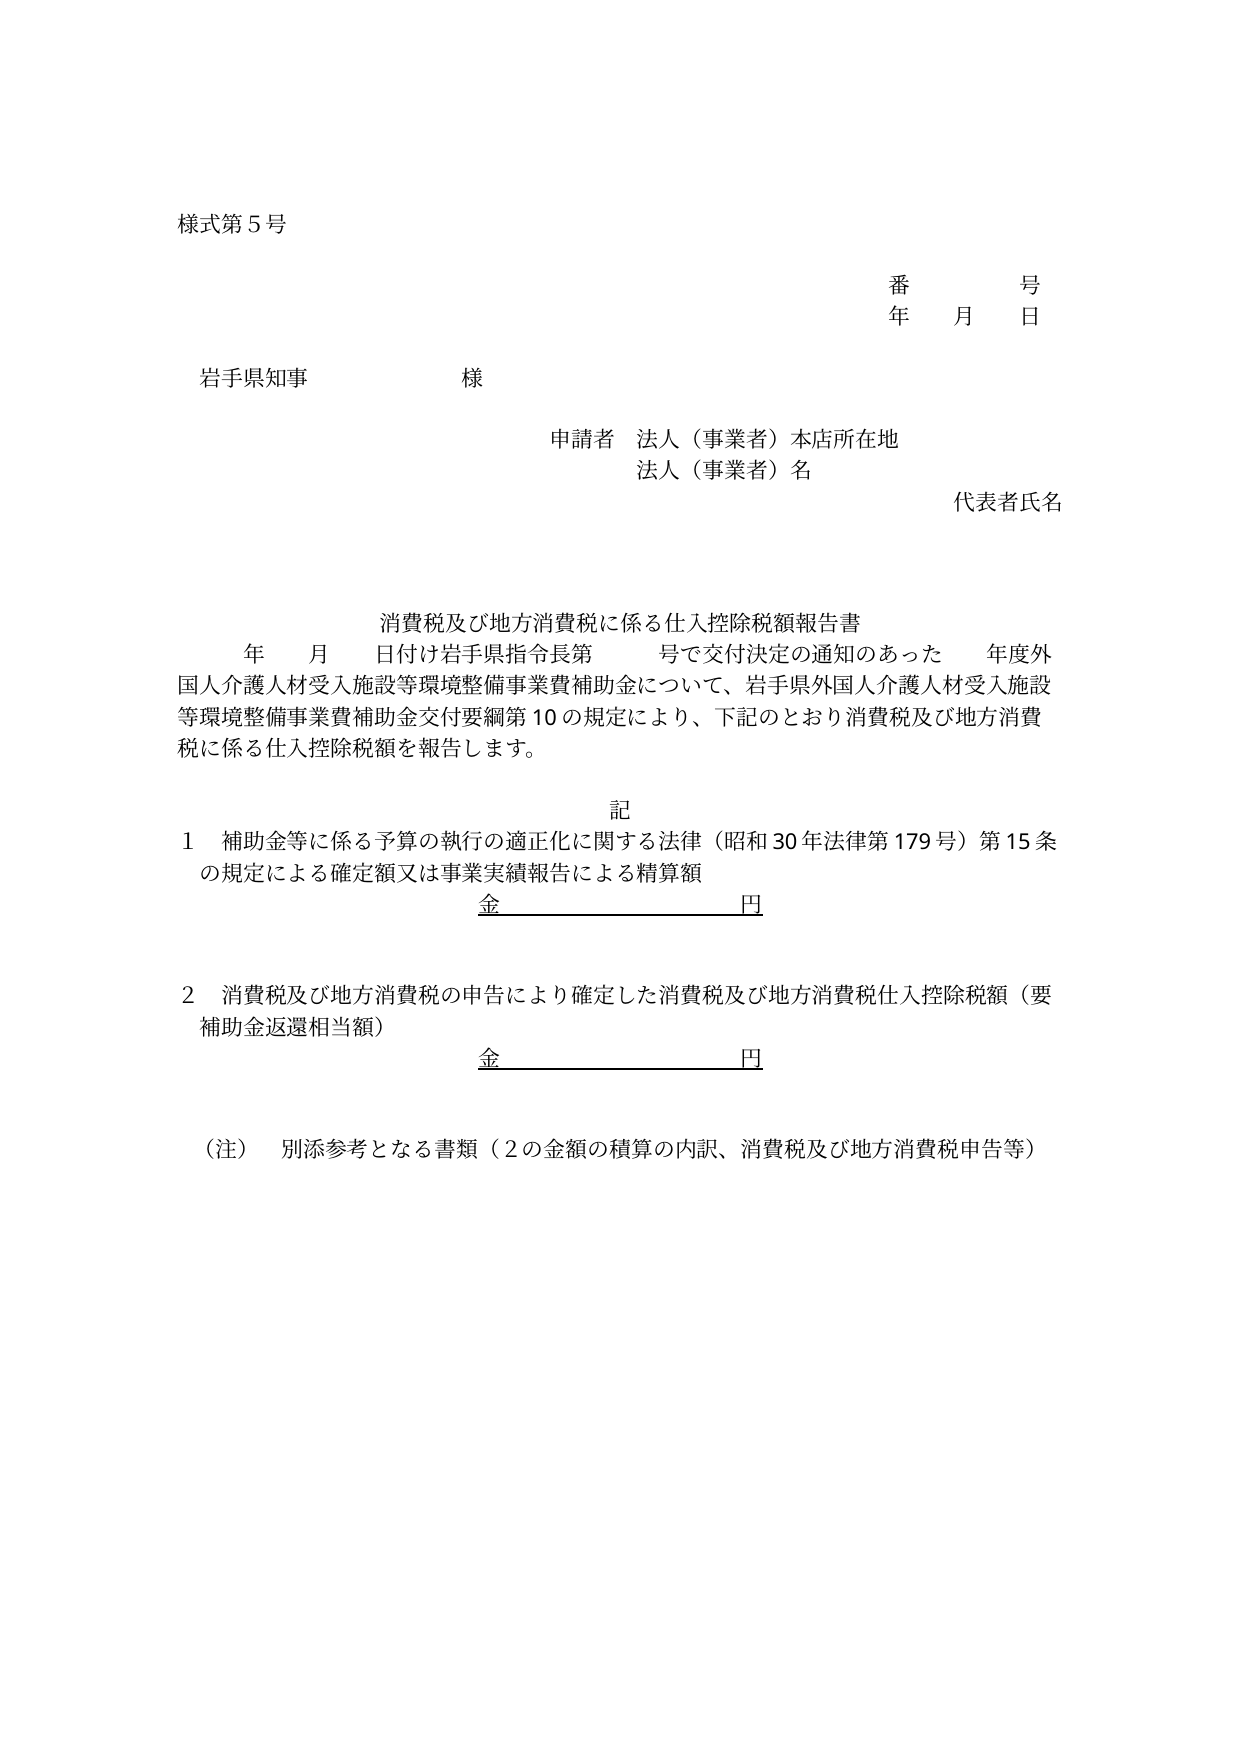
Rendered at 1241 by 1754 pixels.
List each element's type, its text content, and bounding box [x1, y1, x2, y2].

text 年 月 日 [177, 299, 1041, 331]
text ２ 消費税及び地方消費税の申告により確定した消費税及び地方消費税仕入控除税額（要補助金返還相当額） [177, 978, 1063, 1041]
text 法人（事業者）名 [593, 453, 976, 485]
text 年 月 日付け岩手県指令長第 号で交付決定の通知のあった 年度外国人介護人材受入施設等環境整備事業費補助金について、岩手県外国人介護人材受入施設等環境整備事業費補助金交付要綱第10の規定により、下記のとおり消費税及び地方消費税に係る仕入控除税額を報告します。 [177, 637, 1063, 763]
text 消費税及び地方消費税に係る仕入控除税額報告書 [177, 606, 1063, 637]
text 申請者 法人（事業者）本店所在地 [177, 422, 976, 453]
text 番 号 [177, 268, 1041, 299]
text 様式第５号 [177, 207, 1041, 238]
text 金 円 [177, 887, 1063, 919]
text 岩手県知事 様 [177, 361, 1063, 392]
text １ 補助金等に係る予算の執行の適正化に関する法律（昭和30年法律第179号）第15条の規定による確定額又は事業実績報告による精算額 [177, 824, 1063, 887]
text 代表者氏名 [177, 485, 1063, 516]
text （注） 別添参考となる書類（２の金額の積算の内訳、消費税及び地方消費税申告等） [177, 1132, 1063, 1164]
text 記 [177, 793, 1063, 824]
text 金 円 [177, 1041, 1063, 1073]
